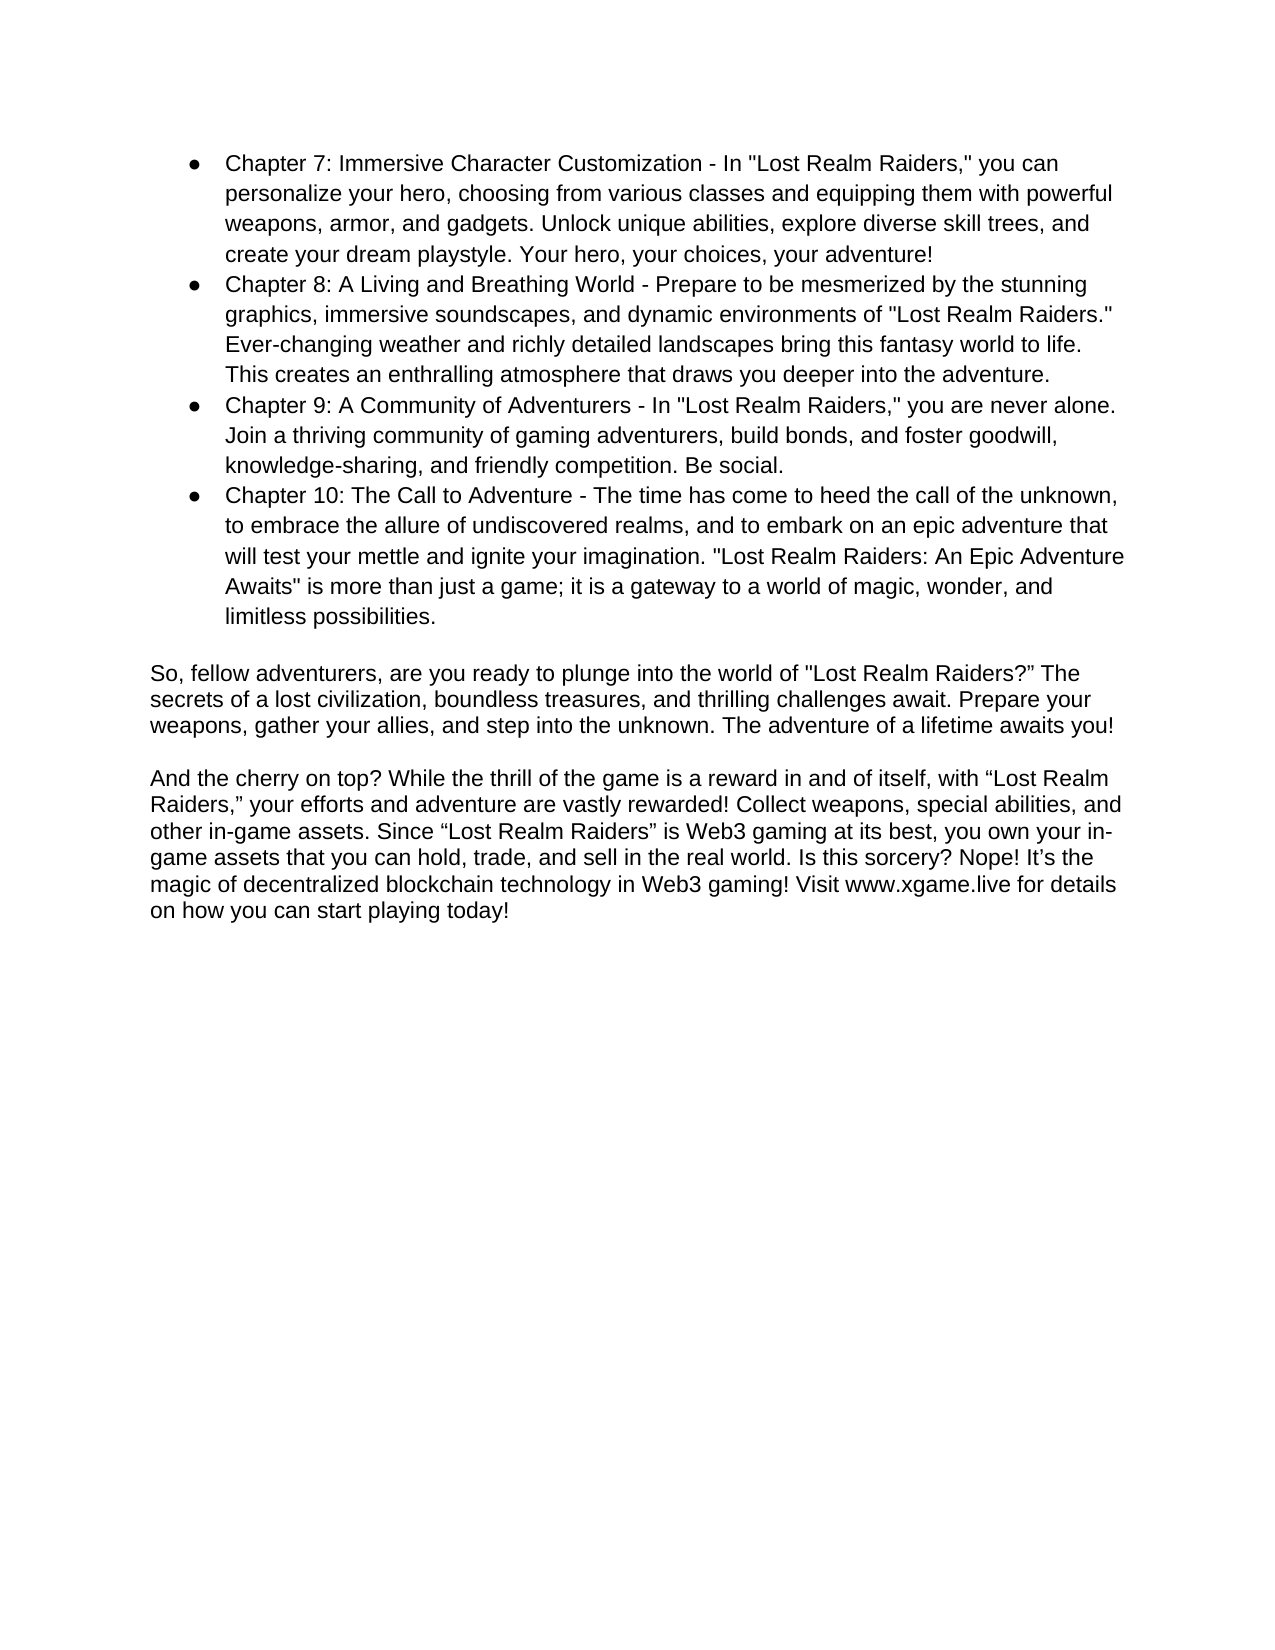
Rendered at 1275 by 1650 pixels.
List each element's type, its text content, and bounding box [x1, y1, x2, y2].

list Chapter 9: A Community of Adventurers - In "Lost Realm Raiders," you are never alone. Join a thriving community of gaming adventurers, build bonds, and foster goodwill, knowledge-sharing, and friendly competition. Be social. [187, 392, 1125, 478]
list Chapter 8: A Living and Breathing World - Prepare to be mesmerized by the stunning graphics, immersive soundscapes, and dynamic environments of "Lost Realm Raiders." Ever-changing weather and richly detailed landscapes bring this fantasy world to life. This creates an enthralling atmosphere that draws you deeper into the adventure. [187, 271, 1125, 388]
text And the cherry on top? While the thrill of the game is a reward in and of itself, with “Lost Realm Raiders,” your efforts and adventure are vastly rewarded! Collect weapons, special abilities, and other in-game assets. Since “Lost Realm Raiders” is Web3 gaming at its best, you own your in-game assets that you can hold, trade, and sell in the real world. Is this sorcery? Nope! It’s the magic of decentralized blockchain technology in Web3 gaming! Visit www.xgame.live for details on how you can start playing today! [150, 765, 1125, 923]
list Chapter 10: The Call to Adventure - The time has come to heed the call of the unknown, to embrace the allure of undiscovered realms, and to embark on an epic adventure that will test your mettle and ignite your imagination. "Lost Realm Raiders: An Epic Adventure Awaits" is more than just a game; it is a gateway to a world of magic, wonder, and limitless possibilities. [187, 482, 1125, 629]
text So, fellow adventurers, are you ready to plunge into the world of "Lost Realm Raiders?” The secrets of a lost civilization, boundless treasures, and thrilling challenges await. Prepare your weapons, gather your allies, and step into the unknown. The adventure of a lifetime awaits you! [150, 660, 1125, 739]
list Chapter 7: Immersive Character Customization - In "Lost Realm Raiders," you can personalize your hero, choosing from various classes and equipping them with powerful weapons, armor, and gadgets. Unlock unique abilities, explore diverse skill trees, and create your dream playstyle. Your hero, your choices, your adventure! [187, 150, 1125, 267]
